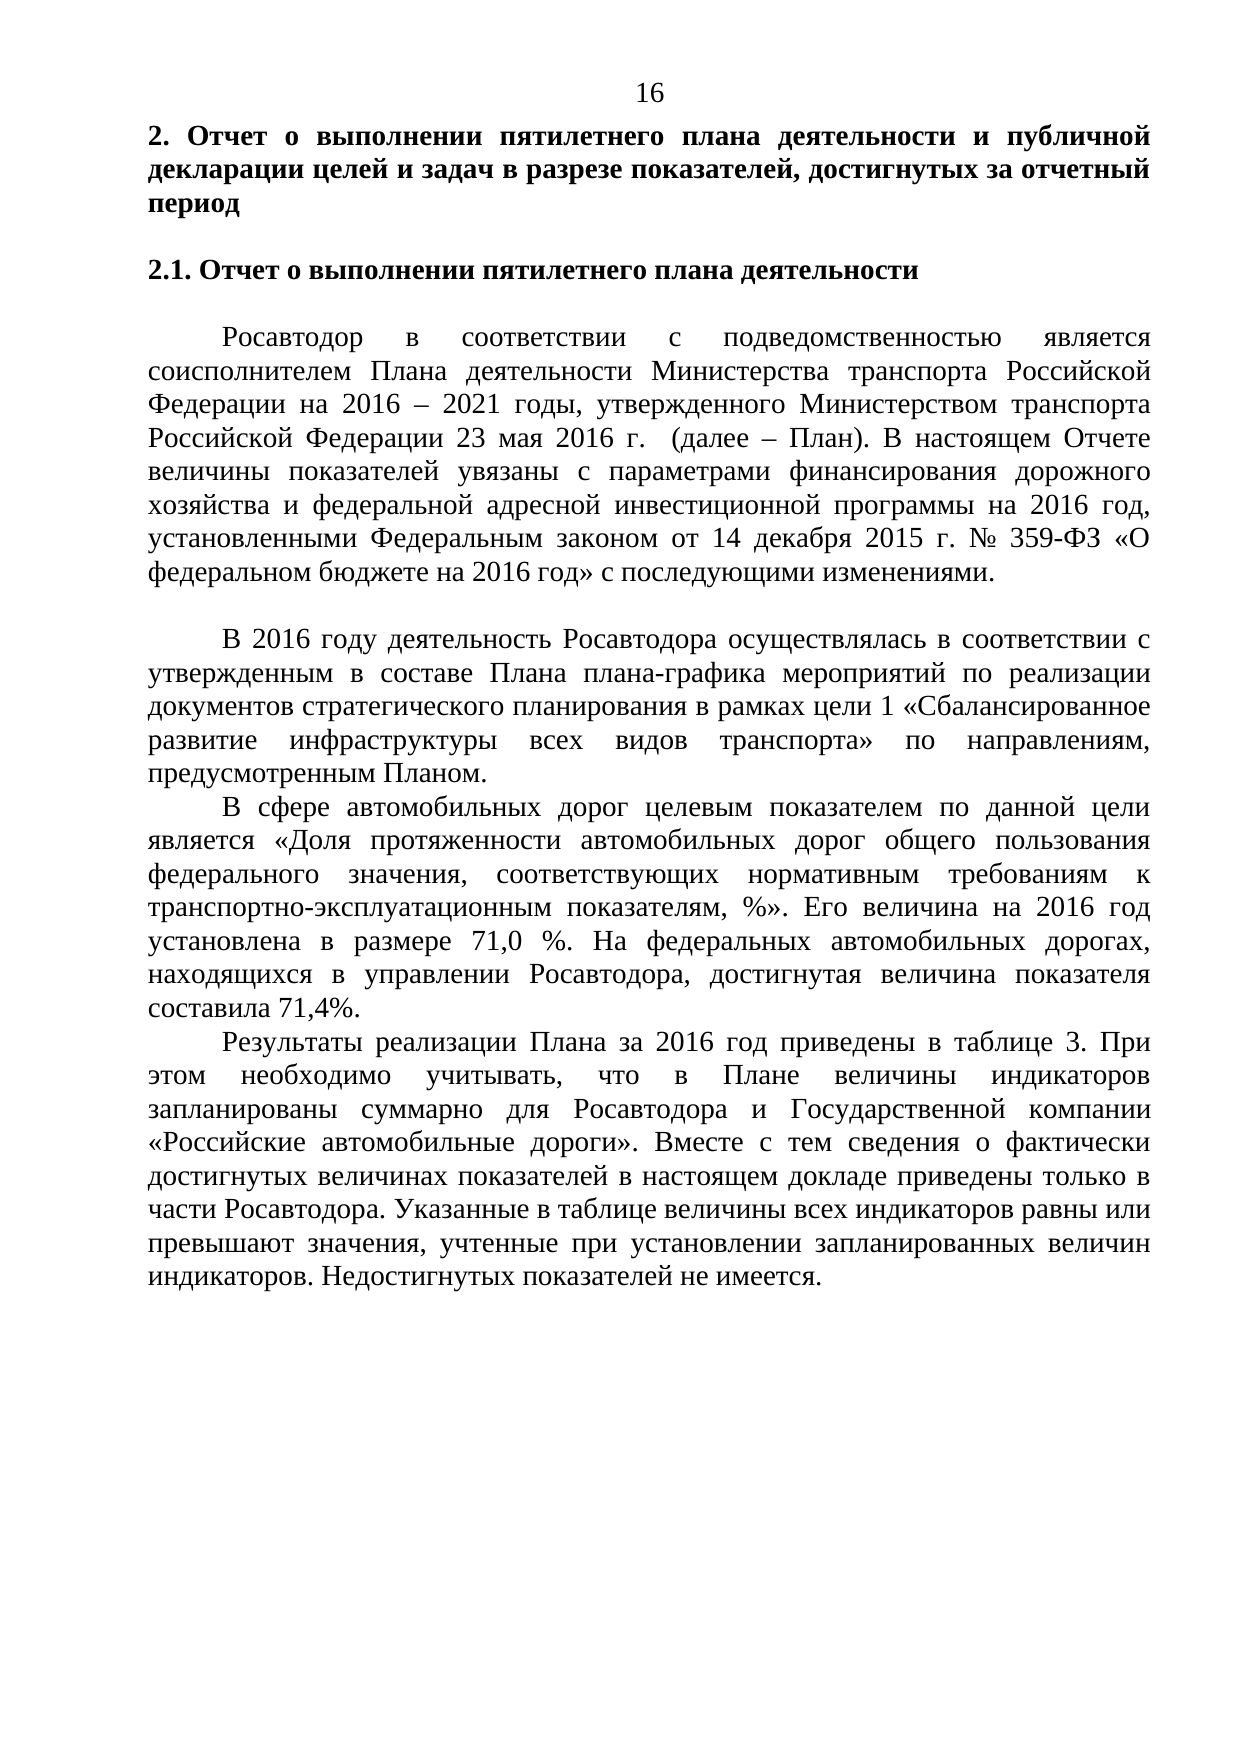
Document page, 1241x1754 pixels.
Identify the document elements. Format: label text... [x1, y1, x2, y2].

text Росавтодор в соответствии с подведомственностью является соисполнителем Плана деятельности Министерства транспорта Российской Федерации на 2016 – 2021 годы, утвержденного Министерством транспорта Российской Федерации 23 мая 2016 г. (далее – План). В настоящем Отчете величины показателей увязаны с параметрами финансирования дорожного хозяйства и федеральной адресной инвестиционной программы на 2016 год, установленными Федеральным законом от 14 декабря 2015 г. № 359-ФЗ «О федеральном бюджете на 2016 год» с последующими изменениями. [148, 319, 1152, 588]
text В 2016 году деятельность Росавтодора осуществлялась в соответствии с утвержденным в составе Плана плана-графика мероприятий по реализации документов стратегического планирования в рамках цели 1 «Сбалансированное развитие инфраструктуры всех видов транспорта» по направлениям, предусмотренным Планом. [148, 621, 1152, 789]
text 2. Отчет о выполнении пятилетнего плана деятельности и публичной декларации целей и задач в разрезе показателей, достигнутых за отчетный период [148, 118, 1152, 219]
text Результаты реализации Плана за 2016 год приведены в таблице 3. При этом необходимо учитывать, что в Плане величины индикаторов запланированы суммарно для Росавтодора и Государственной компании «Российские автомобильные дороги». Вместе с тем сведения о фактически достигнутых величинах показателей в настоящем докладе приведены только в части Росавтодора. Указанные в таблице величины всех индикаторов равны или превышают значения, учтенные при установлении запланированных величин индикаторов. Недостигнутых показателей не имеется. [148, 1024, 1152, 1292]
text 2.1. Отчет о выполнении пятилетнего плана деятельности [148, 252, 1152, 286]
text В сфере автомобильных дорог целевым показателем по данной цели является «Доля протяженности автомобильных дорог общего пользования федерального значения, соответствующих нормативным требованиям к транспортно-эксплуатационным показателям, %». Его величина на 2016 год установлена в размере 71,0 %. На федеральных автомобильных дорогах, находящихся в управлении Росавтодора, достигнутая величина показателя составила 71,4%. [148, 789, 1152, 1024]
